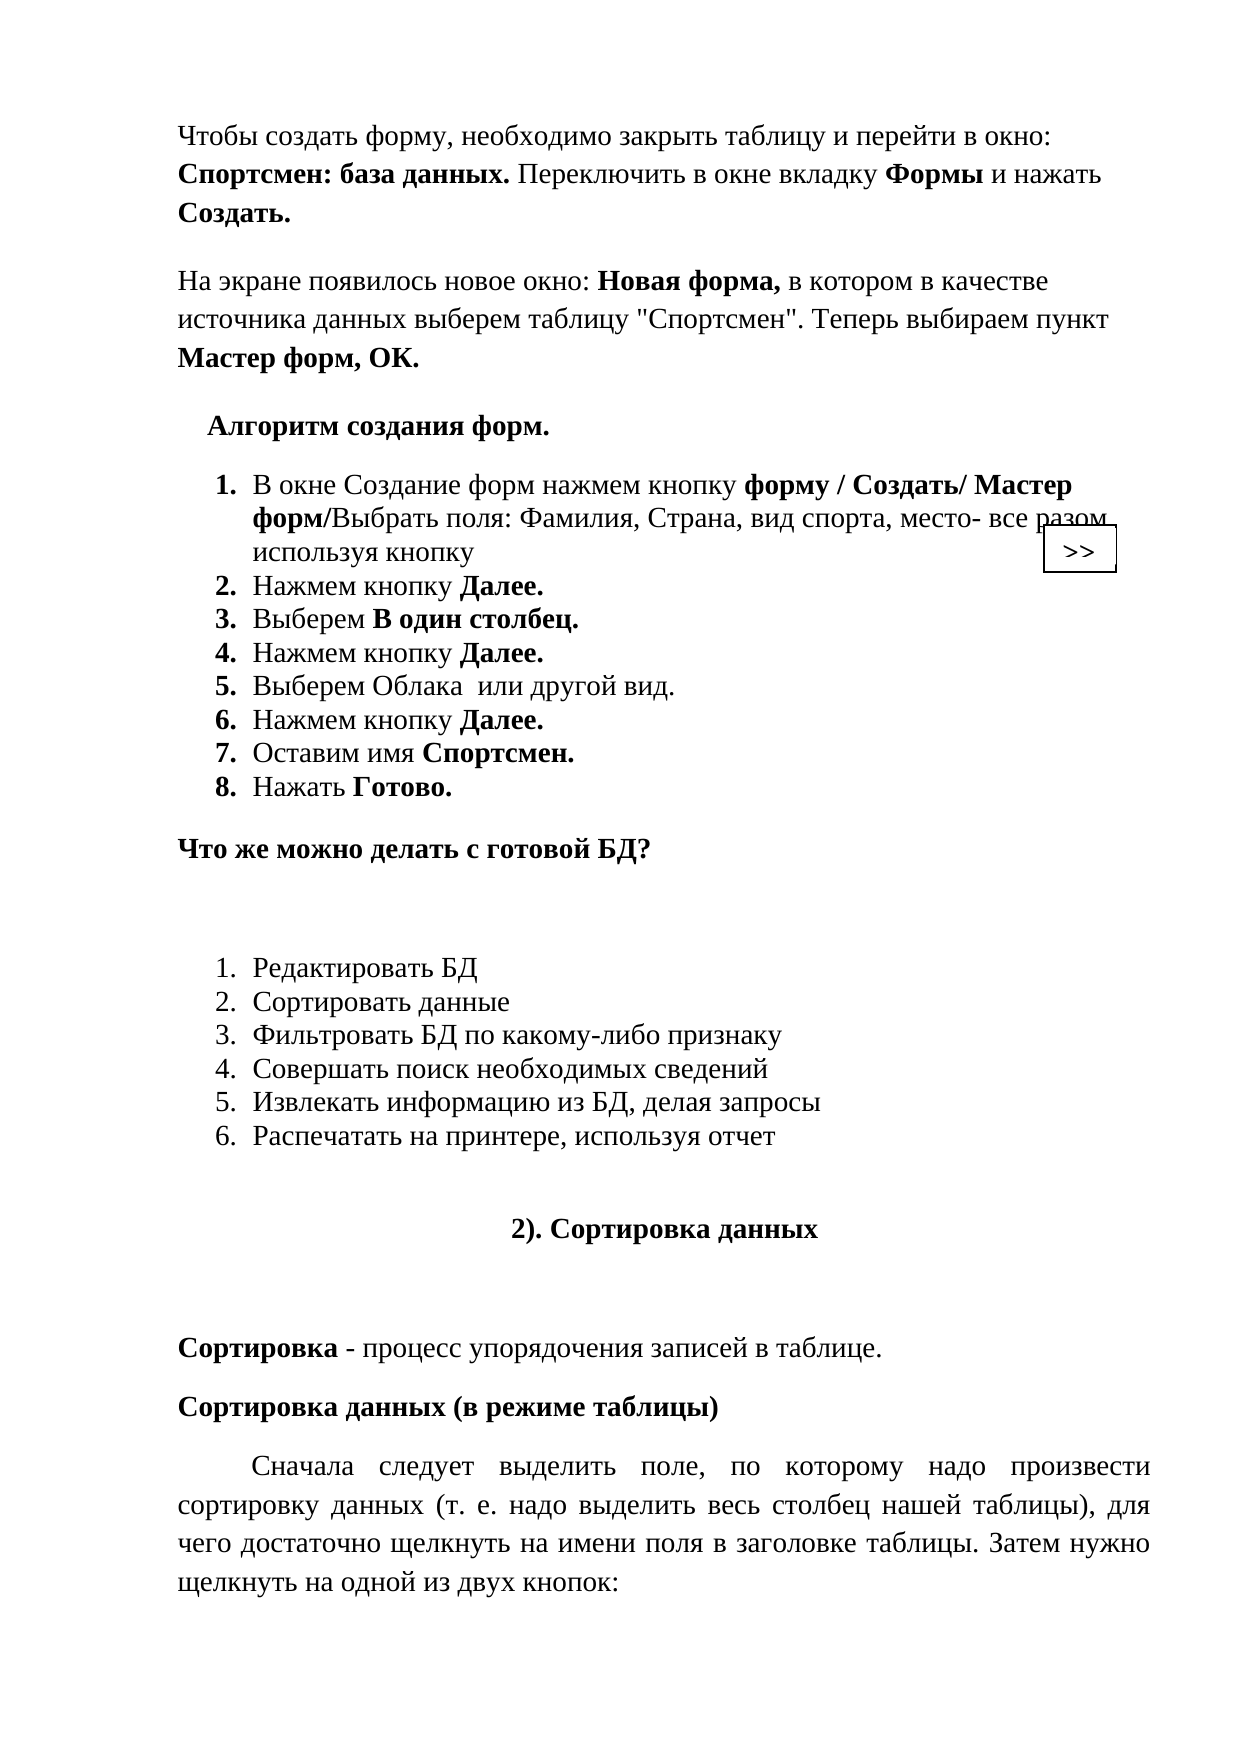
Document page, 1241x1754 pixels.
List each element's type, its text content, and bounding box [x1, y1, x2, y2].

list Распечатать на принтере, используя отчет [215, 1118, 1152, 1152]
list Сортировать данные [215, 984, 1152, 1017]
text Сортировка - процесс упорядочения записей в таблице. [177, 1330, 1152, 1363]
list Редактировать БД [215, 950, 1152, 984]
text Алгоритм создания форм. [177, 408, 1152, 441]
text Сначала следует выделить поле, по которому надо произвести сортировку данных (т. е. надо выделить весь столбец нашей таблицы), для чего достаточно щелкнуть на имени поля в заголовке таблицы. Затем нужно щелкнуть на одной из двух кнопок: [177, 1448, 1152, 1598]
list Нажмем кнопку Далее. [215, 635, 1152, 668]
list Выберем В один столбец. [215, 601, 1152, 635]
list Выберем Облака или другой вид. [215, 668, 1152, 702]
text Сортировка данных (в режиме таблицы) [177, 1389, 1152, 1423]
list В окне Создание форм нажмем кнопку форму / Создать/ Мастер форм/Выбрать поля: Фамилия, Страна, вид спорта, место- все разом, используя кнопку [215, 467, 1152, 568]
list Фильтровать БД по какому-либо признаку [215, 1017, 1152, 1051]
list Оставим имя Спортсмен. [215, 735, 1152, 769]
list Совершать поиск необходимых сведений [215, 1051, 1152, 1084]
list Извлекать информацию из БД, делая запросы [215, 1084, 1152, 1118]
text Чтобы создать форму, необходимо закрыть таблицу и перейти в окно: Спортсмен: база данных. Переключить в окне вкладку Формы и нажать Создать. [177, 118, 1152, 229]
text 2). Сортировка данных [177, 1211, 1152, 1244]
text Что же можно делать с готовой БД? [177, 832, 1152, 865]
text На экране появилось новое окно: Новая форма, в котором в качестве источника данных выберем таблицу "Спортсмен". Теперь выбираем пункт Мастер форм, ОК. [177, 263, 1152, 373]
list Нажать Готово. [215, 769, 1152, 802]
list Нажмем кнопку Далее. [215, 568, 1152, 601]
list Нажмем кнопку Далее. [215, 702, 1152, 735]
